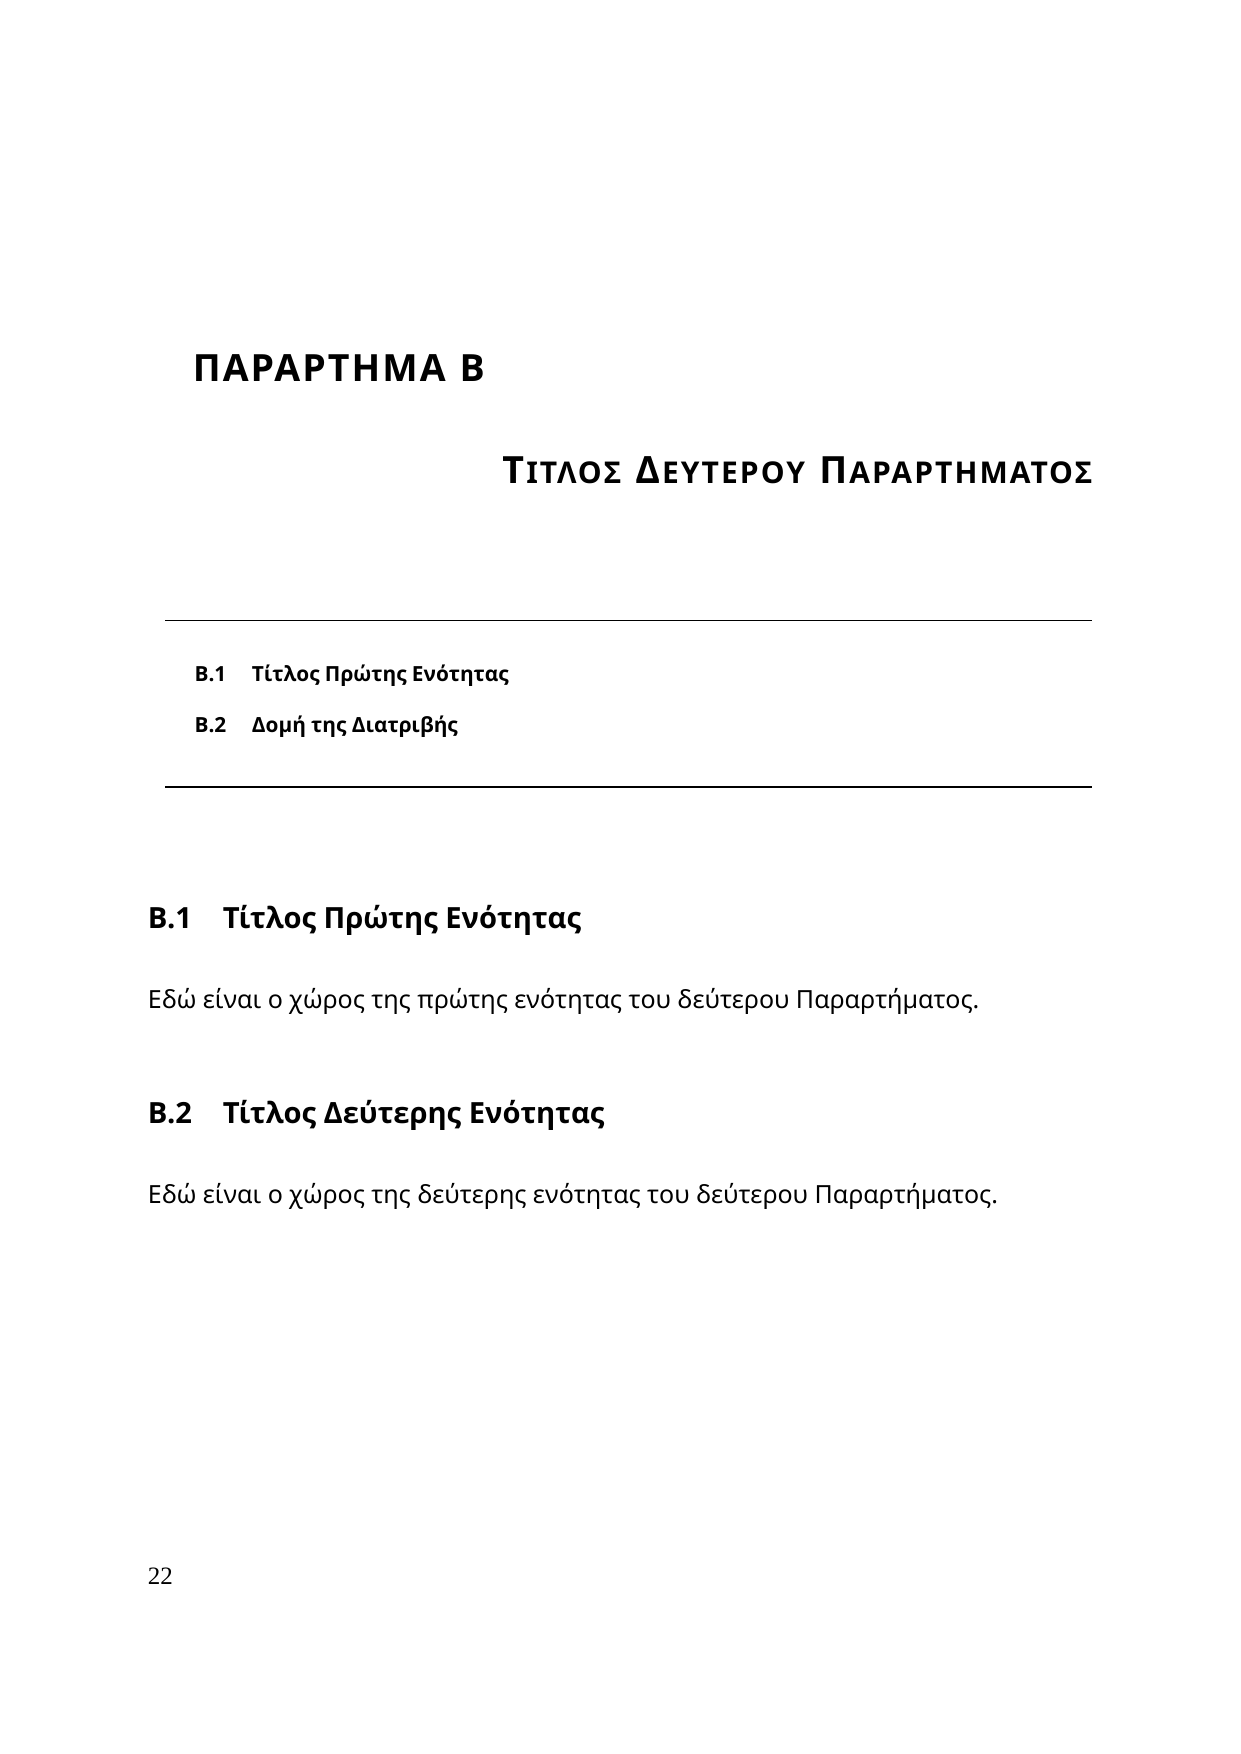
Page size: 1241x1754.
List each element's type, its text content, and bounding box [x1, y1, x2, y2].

subtitle Τίτλος Πρώτης Ενότητας [148, 897, 1092, 937]
text Εδώ είναι ο χώρος της δεύτερης ενότητας του δεύτερου Παραρτήματος. [148, 1177, 1092, 1211]
table_header Β.1 Τίτλος Πρώτης Ενότητας Β.2 Δομή της Διατριβής [165, 621, 1092, 786]
subtitle Τιτλος Δευτερου Παραρτηματος [148, 341, 1092, 494]
subtitle Τίτλος Δεύτερης Ενότητας [148, 1092, 1092, 1132]
text Εδώ είναι ο χώρος της πρώτης ενότητας του δεύτερου Παραρτήματος. [148, 982, 1092, 1016]
